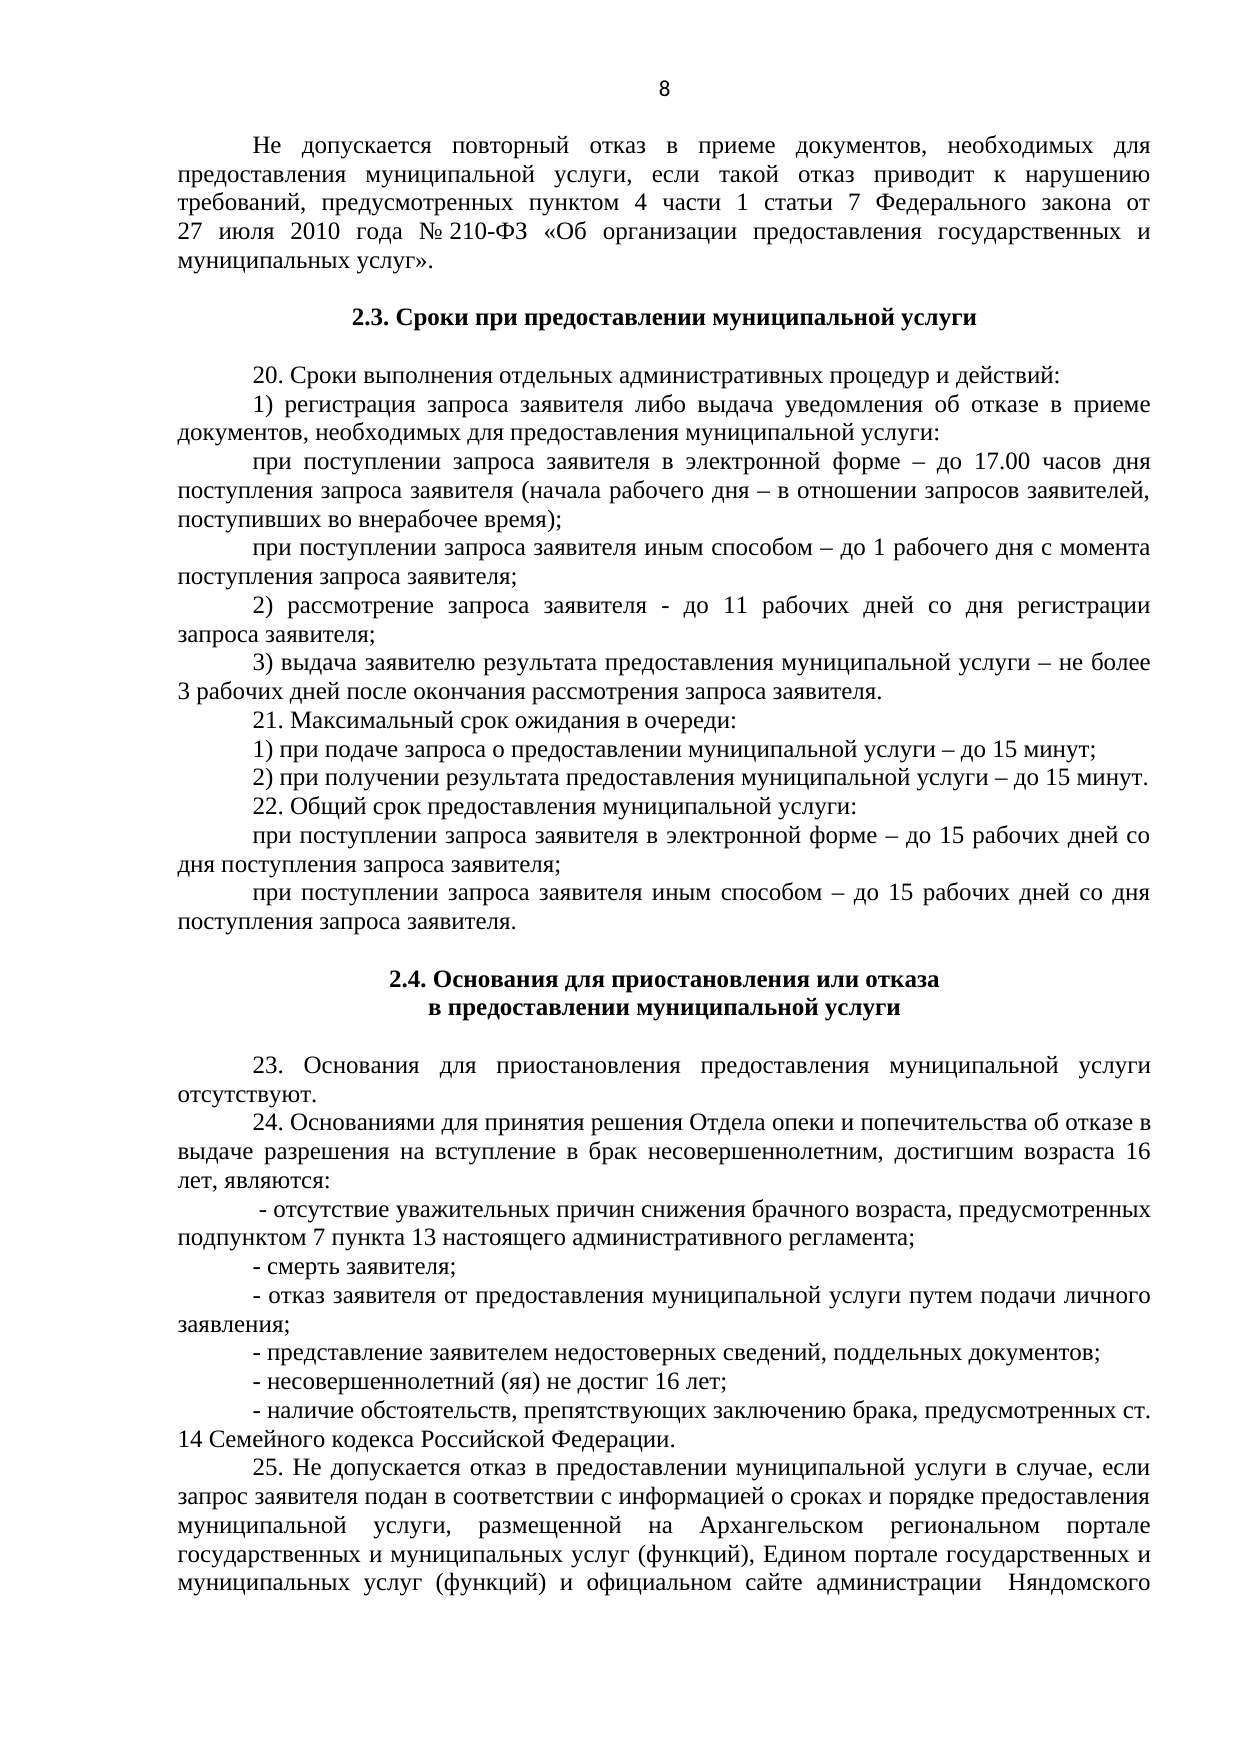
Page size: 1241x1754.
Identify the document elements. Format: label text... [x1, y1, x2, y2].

text при поступлении запроса заявителя иным способом – до 1 рабочего дня с момента поступления запроса заявителя; [177, 532, 1152, 590]
text - представление заявителем недостоверных сведений, поддельных документов; [177, 1337, 1152, 1366]
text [177, 1452, 1152, 1596]
text - отсутствие уважительных причин снижения брачного возраста, предусмотренных подпунктом 7 пункта 13 настоящего административного регламента; [177, 1194, 1152, 1251]
text - смерть заявителя; [177, 1251, 1152, 1280]
text 2) рассмотрение запроса заявителя - до 11 рабочих дней со дня регистрации запроса заявителя; [177, 590, 1152, 647]
text - отказ заявителя от предоставления муниципальной услуги путем подачи личного заявления; [177, 1280, 1152, 1337]
text при поступлении запроса заявителя в электронной форме – до 15 рабочих дней со дня поступления запроса заявителя; [177, 820, 1152, 877]
text 2) при получении результата предоставления муниципальной услуги – до 15 минут. [177, 762, 1152, 791]
text в предоставлении муниципальной услуги [177, 992, 1152, 1021]
text - наличие обстоятельств, препятствующих заключению брака, предусмотренных ст. 14 Семейного кодекса Российской Федерации. [177, 1395, 1152, 1452]
text - несовершеннолетний (яя) не достиг 16 лет; [177, 1366, 1152, 1395]
text при поступлении запроса заявителя иным способом – до 15 рабочих дней со дня поступления запроса заявителя. [177, 877, 1152, 935]
text 2.3. Сроки при предоставлении муниципальной услуги [177, 302, 1152, 331]
text 1) регистрация запроса заявителя либо выдача уведомления об отказе в приеме документов, необходимых для предоставления муниципальной услуги: [177, 389, 1152, 446]
text при поступлении запроса заявителя в электронной форме – до 17.00 часов дня поступления запроса заявителя (начала рабочего дня – в отношении запросов заявителей, поступивших во внерабочее время); [177, 446, 1152, 532]
text 24. Основаниями для принятия решения Отдела опеки и попечительства об отказе в выдаче разрешения на вступление в брак несовершеннолетним, достигшим возраста 16 лет, являются: [177, 1107, 1152, 1194]
text 21. Максимальный срок ожидания в очереди: [177, 705, 1152, 734]
text 3) выдача заявителю результата предоставления муниципальной услуги – не более 3 рабочих дней после окончания рассмотрения запроса заявителя. [177, 647, 1152, 705]
text 1) при подаче запроса о предоставлении муниципальной услуги – до 15 минут; [177, 734, 1152, 762]
text 2.4. Основания для приостановления или отказа [177, 964, 1152, 992]
text 23. Основания для приостановления предоставления муниципальной услуги отсутствуют. [177, 1050, 1152, 1107]
text Не допускается повторный отказ в приеме документов, необходимых для предоставления муниципальной услуги, если такой отказ приводит к нарушению требований, предусмотренных пунктом 4 части 1 статьи 7 Федерального закона от 27 июля 2010 года № 210-ФЗ «Об организации предоставления государственных и муниципальных услуг». [177, 130, 1152, 274]
text 22. Общий срок предоставления муниципальной услуги: [177, 791, 1152, 820]
text 20. Сроки выполнения отдельных административных процедур и действий: [177, 360, 1152, 389]
